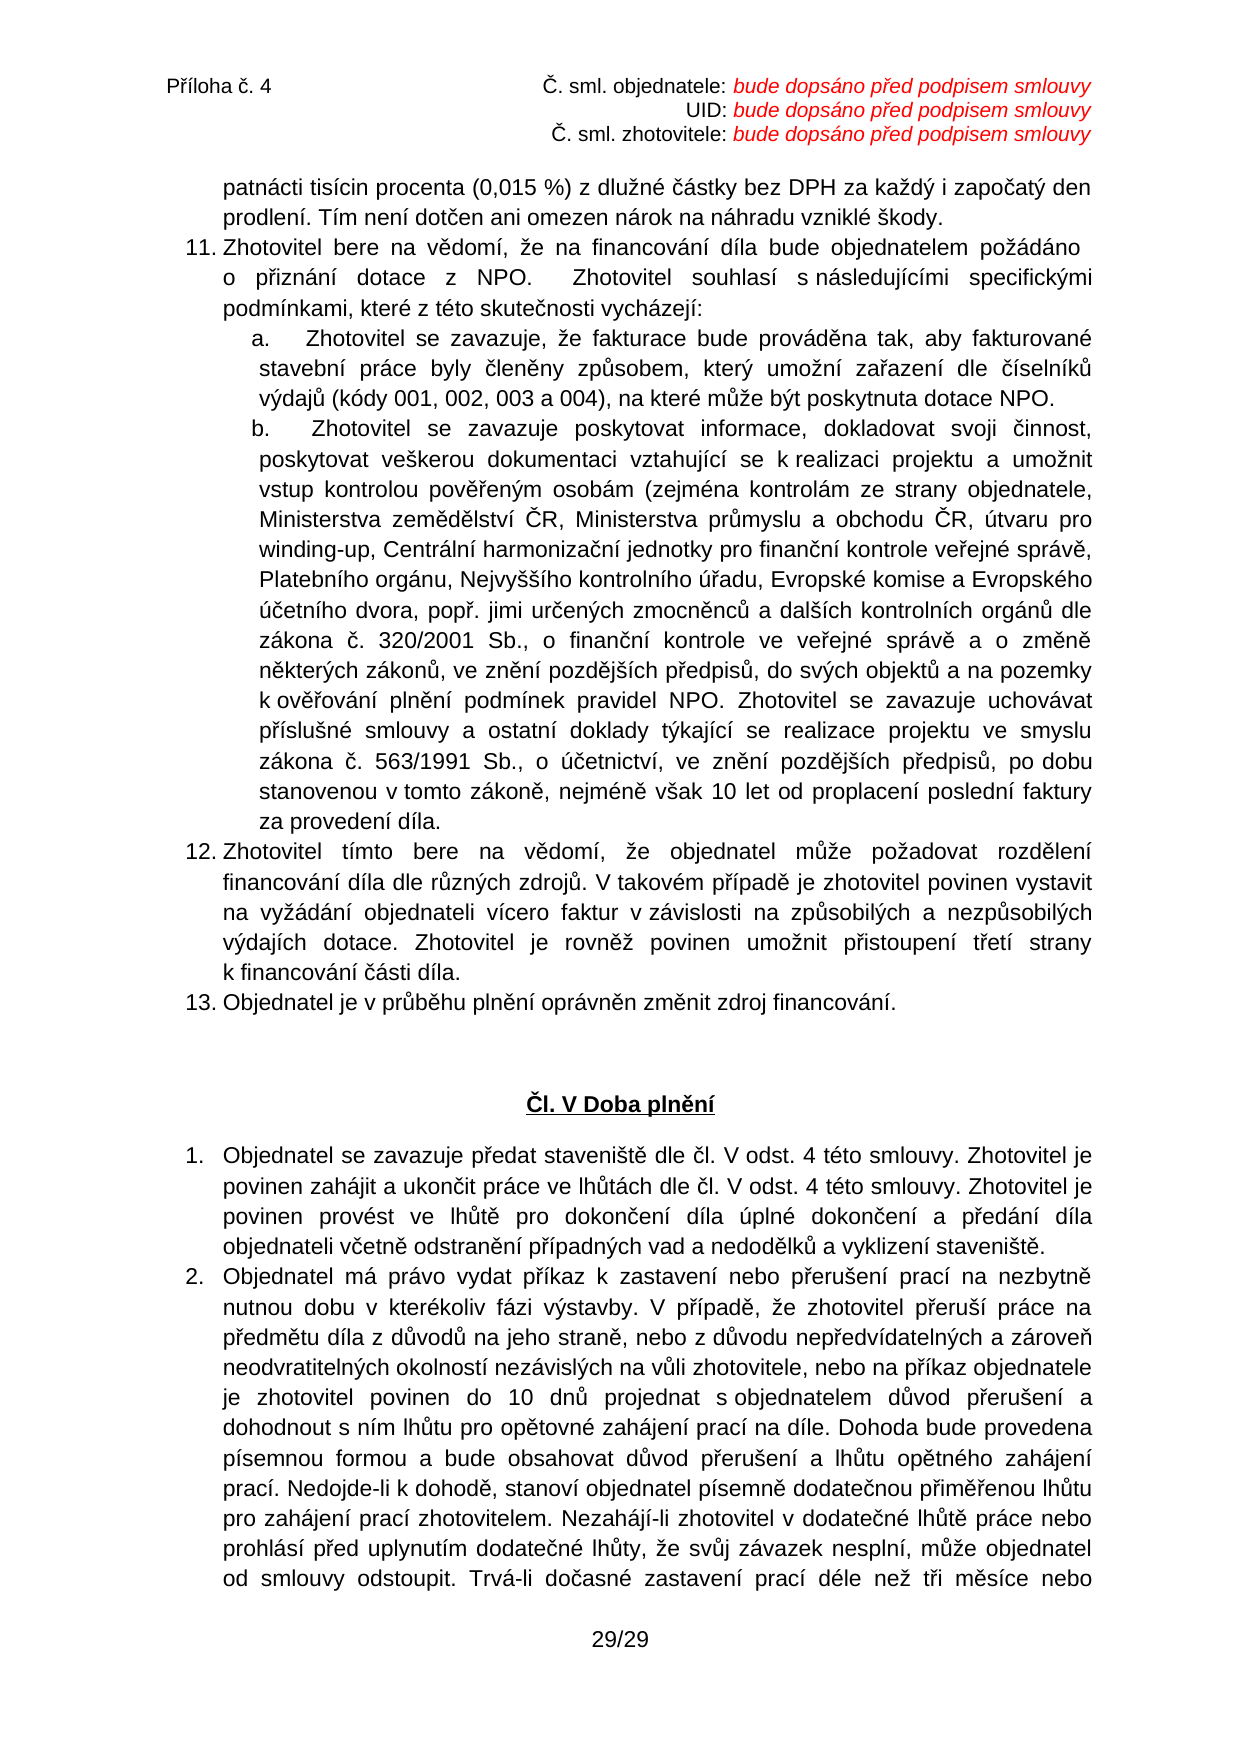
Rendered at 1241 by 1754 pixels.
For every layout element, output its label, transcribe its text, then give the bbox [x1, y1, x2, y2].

list Zhotovitel se zavazuje poskytovat informace, dokladovat svoji činnost, poskytovat veškerou dokumentaci vztahující se k realizaci projektu a umožnit vstup kontrolou pověřeným osobám (zejména kontrolám ze strany objednatele, Ministerstva zemědělství ČR, Ministerstva průmyslu a obchodu ČR, útvaru pro winding-up, Centrální harmonizační jednotky pro finanční kontrole veřejné správě, Platebního orgánu, Nejvyššího kontrolního úřadu, Evropské komise a Evropského účetního dvora, popř. jimi určených zmocněnců a dalších kontrolních orgánů dle zákona č. 320/2001 Sb., o finanční kontrole ve veřejné správě a o změně některých zákonů, ve znění pozdějších předpisů, do svých objektů a na pozemky k ověřování plnění podmínek pravidel NPO. Zhotovitel se zavazuje uchovávat příslušné smlouvy a ostatní doklady týkající se realizace projektu ve smyslu zákona č. 563/1991 Sb., o účetnictví, ve znění pozdějších předpisů, po dobu stanovenou v tomto zákoně, nejméně však 10 let od proplacení poslední faktury za provedení díla. [251, 415, 1093, 834]
list Objednatel je v průběhu plnění oprávněn změnit zdroj financování. [185, 989, 1093, 1016]
list Zhotovitel se zavazuje, že fakturace bude prováděna tak, aby fakturované stavební práce byly členěny způsobem, který umožní zařazení dle číselníků výdajů (kódy 001, 002, 003 a 004), na které může být poskytnuta dotace NPO. [251, 325, 1093, 411]
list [185, 174, 1093, 230]
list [185, 1263, 1093, 1592]
text Čl. V Doba plnění [148, 1091, 1093, 1118]
list Zhotovitel tímto bere na vědomí, že objednatel může požadovat rozdělení financování díla dle různých zdrojů. V takovém případě je zhotovitel povinen vystavit na vyžádání objednateli vícero faktur v závislosti na způsobilých a nezpůsobilých výdajích dotace. Zhotovitel je rovněž povinen umožnit přistoupení třetí strany k financování části díla. [185, 838, 1093, 985]
list Zhotovitel bere na vědomí, že na financování díla bude objednatelem požádáno o přiznání dotace z NPO. Zhotovitel souhlasí s následujícími specifickými podmínkami, které z této skutečnosti vycházejí: [185, 234, 1093, 321]
list Objednatel se zavazuje předat staveniště dle čl. V odst. 4 této smlouvy. Zhotovitel je povinen zahájit a ukončit práce ve lhůtách dle čl. V odst. 4 této smlouvy. Zhotovitel je povinen provést ve lhůtě pro dokončení díla úplné dokončení a předání díla objednateli včetně odstranění případných vad a nedodělků a vyklizení staveniště. [185, 1142, 1093, 1259]
